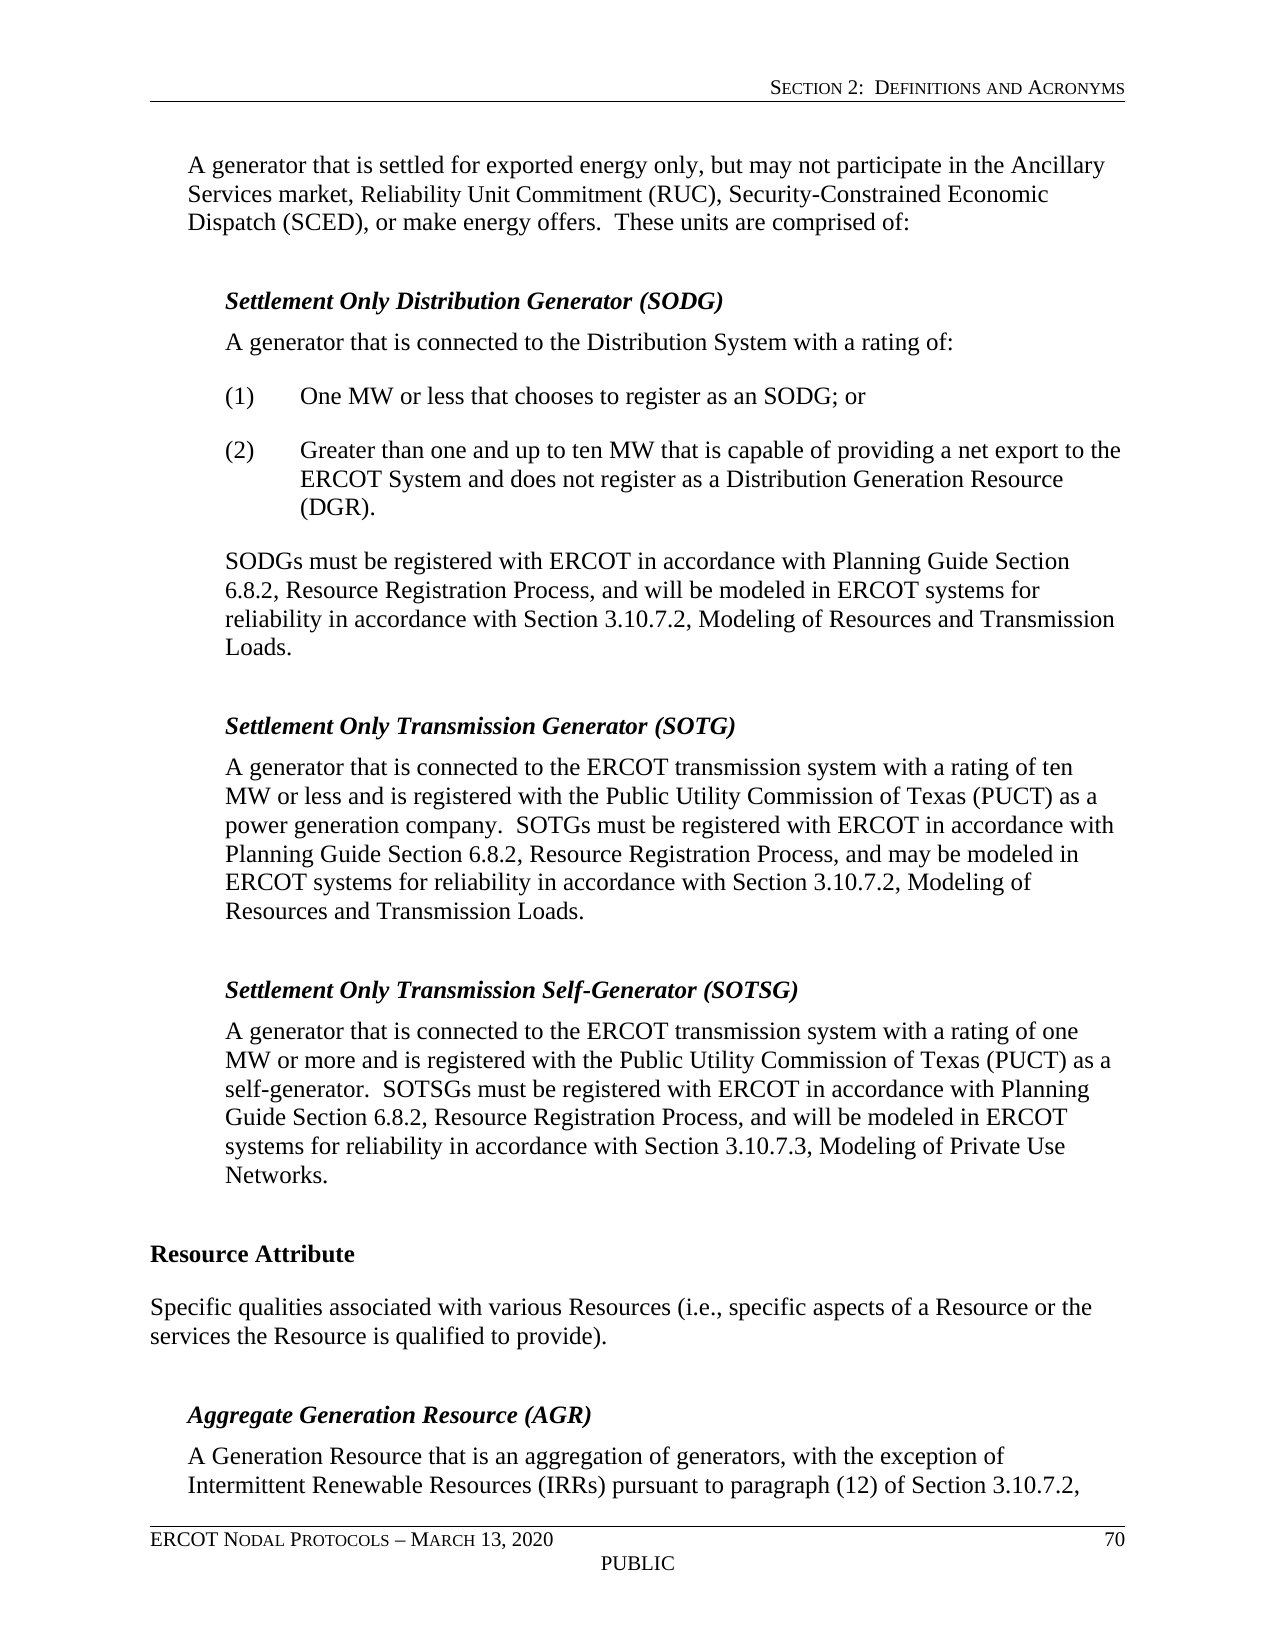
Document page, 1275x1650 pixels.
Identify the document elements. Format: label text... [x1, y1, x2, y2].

text Aggregate Generation Resource (AGR) [187, 1400, 1125, 1429]
text Resource Attribute [150, 1239, 1125, 1267]
text Settlement Only Distribution Generator (SODG) [225, 286, 1125, 315]
text (1) One MW or less that chooses to register as an SODG; or [225, 381, 1125, 410]
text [187, 1441, 1125, 1499]
text Settlement Only Transmission Self-Generator (SOTSG) [225, 975, 1125, 1004]
text A generator that is connected to the ERCOT transmission system with a rating of ten MW or less and is registered with the Public Utility Commission of Texas (PUCT) as a power generation company. SOTGs must be registered with ERCOT in accordance with Planning Guide Section 6.8.2, Resource Registration Process, and may be modeled in ERCOT systems for reliability in accordance with Section 3.10.7.2, Modeling of Resources and Transmission Loads. [225, 752, 1125, 925]
text (2) Greater than one and up to ten MW that is capable of providing a net export to the ERCOT System and does not register as a Distribution Generation Resource (DGR). [225, 435, 1125, 521]
text A generator that is connected to the ERCOT transmission system with a rating of one MW or more and is registered with the Public Utility Commission of Texas (PUCT) as a self-generator. SOTSGs must be registered with ERCOT in accordance with Planning Guide Section 6.8.2, Resource Registration Process, and will be modeled in ERCOT systems for reliability in accordance with Section 3.10.7.3, Modeling of Private Use Networks. [225, 1016, 1125, 1189]
text A generator that is connected to the Distribution System with a rating of: [225, 327, 1125, 356]
text Settlement Only Transmission Generator (SOTG) [225, 711, 1125, 740]
text A generator that is settled for exported energy only, but may not participate in the Ancillary Services market, Reliability Unit Commitment (RUC), Security-Constrained Economic Dispatch (SCED), or make energy offers. These units are comprised of: [187, 150, 1125, 236]
text Specific qualities associated with various Resources (i.e., specific aspects of a Resource or the services the Resource is qualified to provide). [150, 1292, 1125, 1350]
text SODGs must be registered with ERCOT in accordance with Planning Guide Section 6.8.2, Resource Registration Process, and will be modeled in ERCOT systems for reliability in accordance with Section 3.10.7.2, Modeling of Resources and Transmission Loads. [225, 546, 1125, 661]
